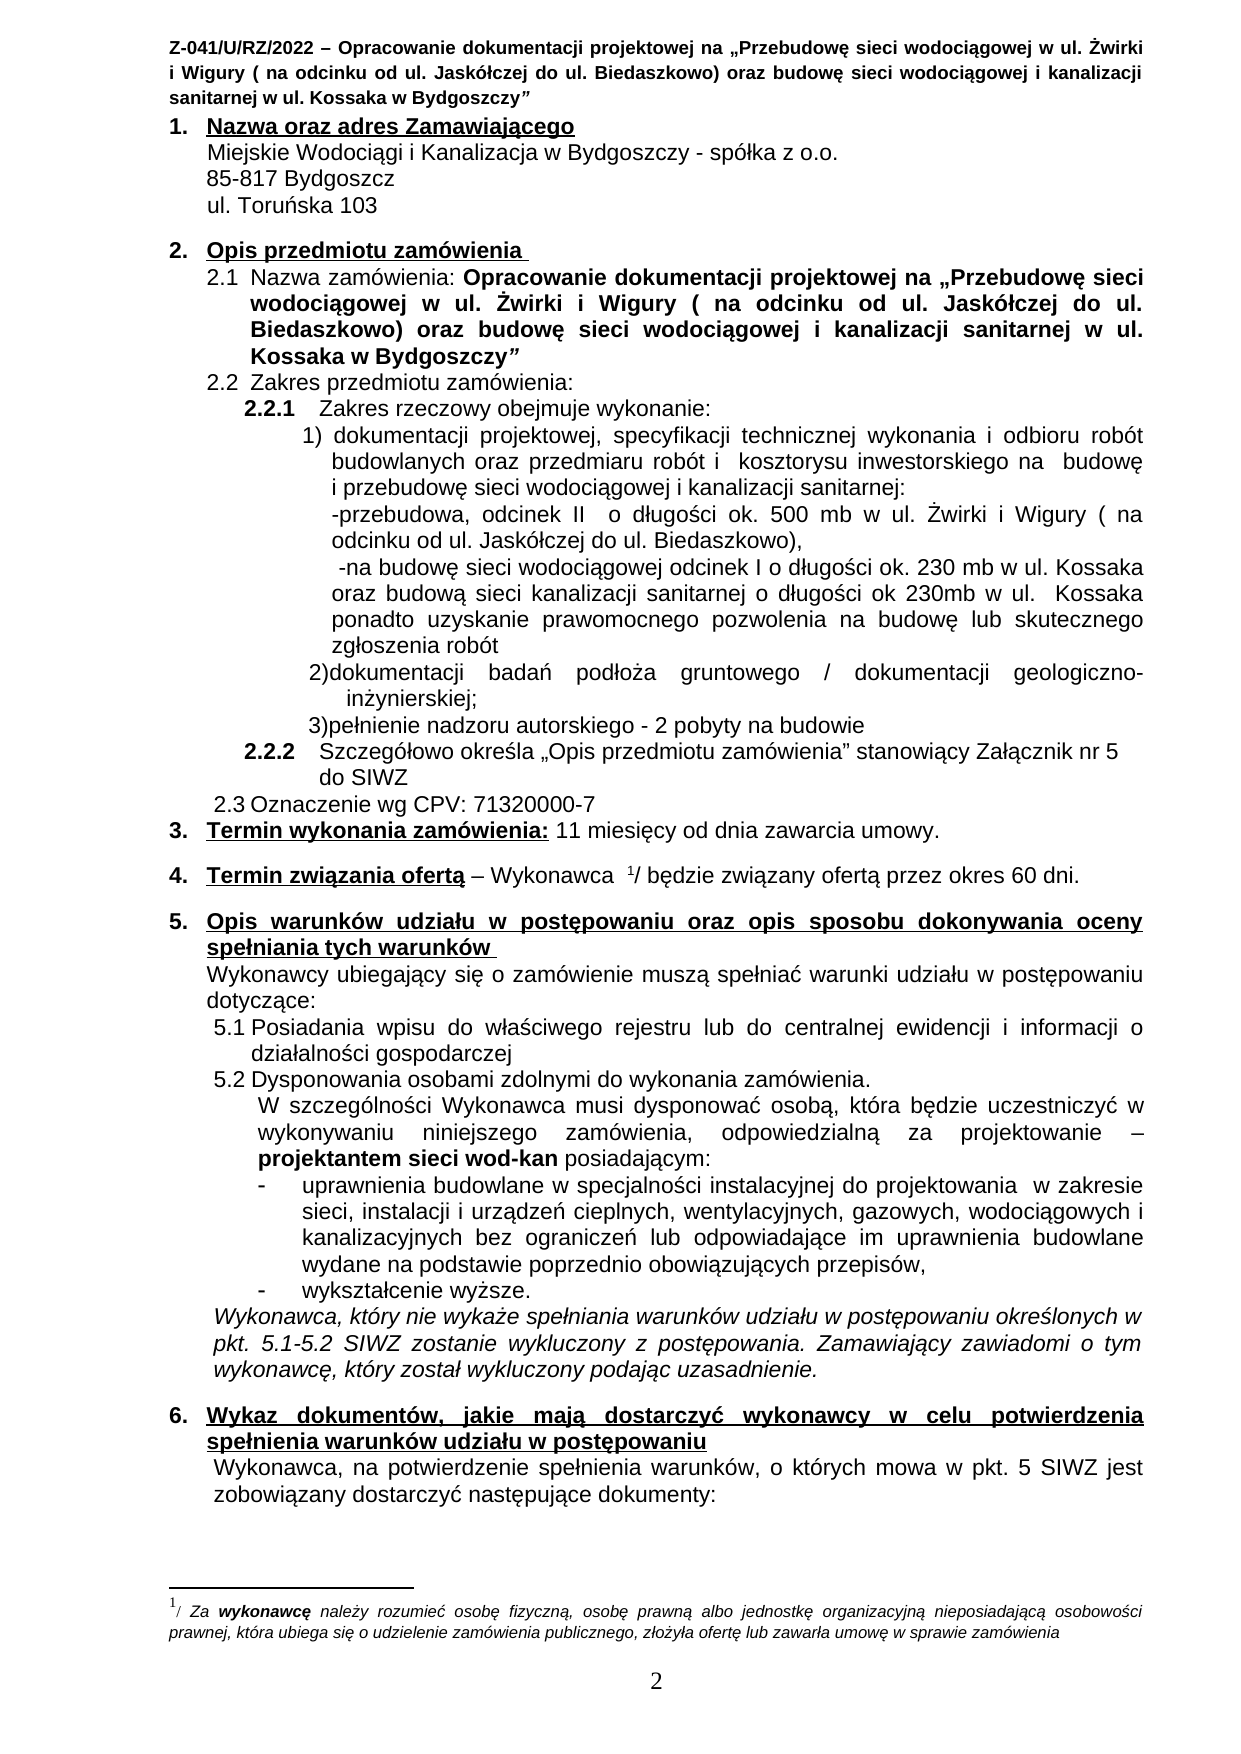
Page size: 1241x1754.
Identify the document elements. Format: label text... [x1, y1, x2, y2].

text ul. Toruńska 103 [206, 192, 1144, 218]
text Wykonawca, który nie wykaże spełniania warunków udziału w postępowaniu określonych w pkt. 5.1-5.2 SIWZ zostanie wykluczony z postępowania. Zamawiający zawiadomi o tym wykonawcę, który został wykluczony podając uzasadnienie. [213, 1303, 1144, 1382]
list Dysponowania osobami zdolnymi do wykonania zamówienia. [213, 1066, 1144, 1092]
list uprawnienia budowlane w specjalności instalacyjnej do projektowania w zakresie sieci, instalacji i urządzeń cieplnych, wentylacyjnych, gazowych, wodociągowych i kanalizacyjnych bez ograniczeń lub odpowiadające im uprawnienia budowlane wydane na podstawie poprzednio obowiązujących przepisów, [258, 1172, 1144, 1277]
text Miejskie Wodociągi i Kanalizacja w Bydgoszczy - spółka z o.o. 85-817 Bydgoszcz [206, 139, 1144, 192]
text -na budowę sieci wodociągowej odcinek I o długości ok. 230 mb w ul. Kossaka oraz budową sieci kanalizacji sanitarnej o długości ok 230mb w ul. Kossaka ponadto uzyskanie prawomocnego pozwolenia na budowę lub skutecznego zgłoszenia robót [331, 553, 1144, 659]
list Posiadania wpisu do właściwego rejestru lub do centralnej ewidencji i informacji o działalności gospodarczej [213, 1013, 1144, 1066]
list Szczegółowo określa „Opis przedmiotu zamówienia” stanowiący Załącznik nr 5 do SIWZ [244, 738, 1144, 791]
text W szczególności Wykonawca musi dysponować osobą, która będzie uczestniczyć w wykonywaniu niniejszego zamówienia, odpowiedzialną za projektowanie – projektantem sieci wod-kan posiadającym: [258, 1092, 1144, 1172]
text -przebudowa, odcinek II o długości ok. 500 mb w ul. Żwirki i Wigury ( na odcinku od ul. Jaskółczej do ul. Biedaszkowo), [331, 501, 1144, 553]
list Oznaczenie wg CPV: 71320000-7 [206, 791, 1144, 817]
list Opis warunków udziału w postępowaniu oraz opis sposobu dokonywania oceny spełniania tych warunków [169, 908, 1144, 961]
list dokumentacji badań podłoża gruntowego / dokumentacji geologiczno-inżynierskiej; [309, 659, 1144, 712]
list Zakres rzeczowy obejmuje wykonanie: [244, 395, 1144, 422]
list Nazwa oraz adres Zamawiającego [169, 113, 1144, 139]
list wykształcenie wyższe. [258, 1277, 1144, 1303]
list Zakres przedmiotu zamówienia: [206, 369, 1144, 395]
text Wykonawca, na potwierdzenie spełnienia warunków, o których mowa w pkt. 5 SIWZ jest zobowiązany dostarczyć następujące dokumenty: [213, 1454, 1144, 1507]
list Wykaz dokumentów, jakie mają dostarczyć wykonawcy w celu potwierdzenia spełnienia warunków udziału w postępowaniu [169, 1402, 1144, 1454]
text 1) dokumentacji projektowej, specyfikacji technicznej wykonania i odbioru robót budowlanych oraz przedmiaru robót i kosztorysu inwestorskiego na budowę i przebudowę sieci wodociągowej i kanalizacji sanitarnej: [302, 422, 1144, 501]
text 3)pełnienie nadzoru autorskiego - 2 pobyty na budowie [302, 712, 1144, 738]
list Termin związania ofertą – Wykonawca / będzie związany ofertą przez okres 60 dni. [169, 862, 1144, 889]
text Wykonawcy ubiegający się o zamówienie muszą spełniać warunki udziału w postępowaniu dotyczące: [206, 961, 1144, 1013]
list Termin wykonania zamówienia: 11 miesięcy od dnia zawarcia umowy. [169, 817, 1144, 843]
list Opis przedmiotu zamówienia [169, 237, 1144, 263]
list Nazwa zamówienia: Opracowanie dokumentacji projektowej na „Przebudowę sieci wodociągowej w ul. Żwirki i Wigury ( na odcinku od ul. Jaskółczej do ul. Biedaszkowo) oraz budowę sieci wodociągowej i kanalizacji sanitarnej w ul. Kossaka w Bydgoszczy” [206, 263, 1144, 369]
